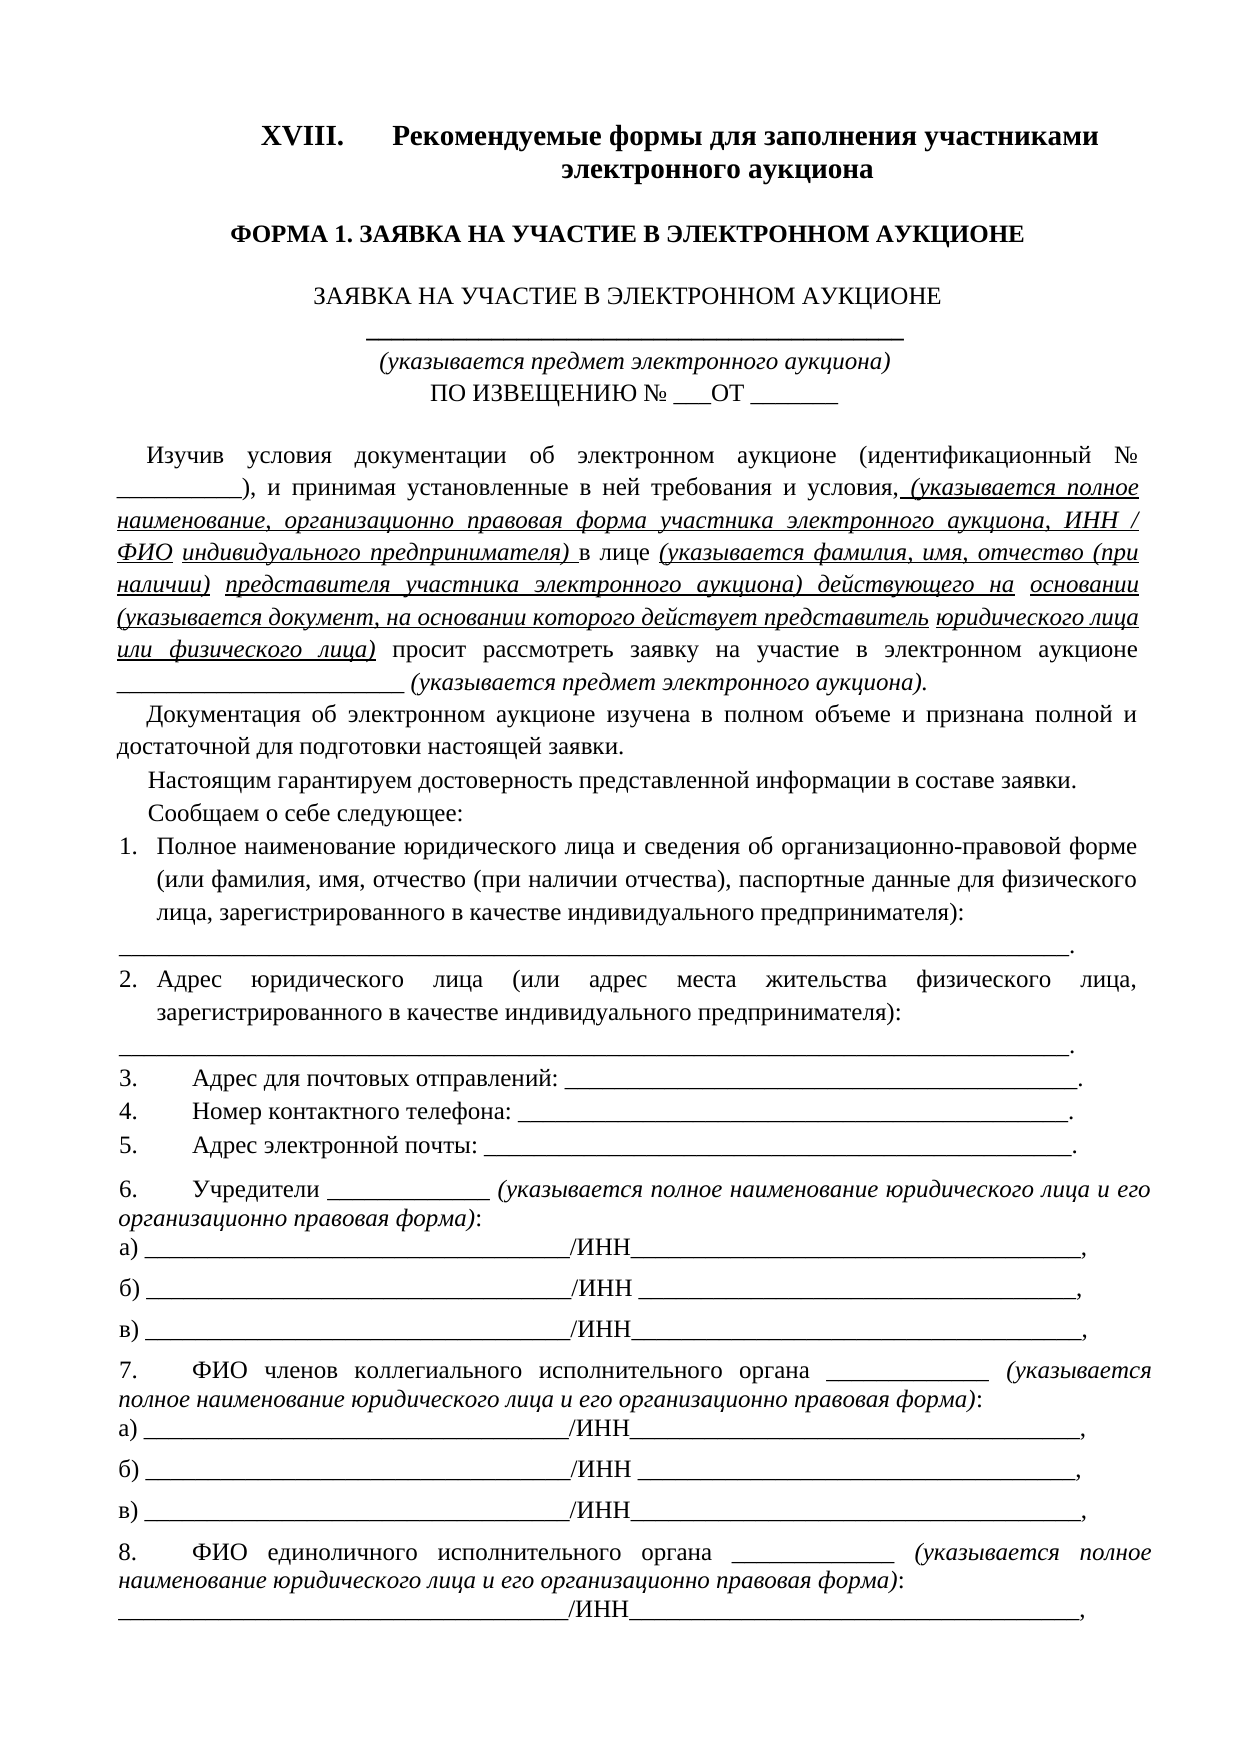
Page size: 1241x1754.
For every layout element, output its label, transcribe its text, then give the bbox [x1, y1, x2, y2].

list Рекомендуемые формы для заполнения участниками электронного аукциона [208, 118, 1152, 185]
text в) __________________________________/ИНН____________________________________, [118, 1495, 1152, 1524]
text Настоящим гарантируем достоверность представленной информации в составе заявки. [148, 765, 1138, 793]
text а) __________________________________/ИНН____________________________________, [118, 1232, 1152, 1260]
text ЗАЯВКА НА УЧАСТИЕ В ЭЛЕКТРОННОМ АУКЦИОНЕ [118, 281, 1137, 310]
list ФИО единоличного исполнительного органа _____________ (указывается полное наименование юридического лица и его организационно правовая форма): [118, 1537, 1152, 1594]
text в) __________________________________/ИНН____________________________________, [118, 1314, 1152, 1343]
list Учредители _____________ (указывается полное наименование юридического лица и его организационно правовая форма): [118, 1174, 1152, 1232]
text ____________________________________________________________________________. [118, 1030, 1138, 1058]
list Номер контактного телефона: ____________________________________________. [118, 1096, 1138, 1125]
list Адрес юридического лица (или адрес места жительства физического лица, зарегистрированного в качестве индивидуального предпринимателя): [119, 964, 1138, 1026]
text (указывается предмет электронного аукциона) [118, 346, 1152, 375]
list ФИО членов коллегиального исполнительного органа _____________ (указывается полное наименование юридического лица и его организационно правовая форма): [118, 1355, 1152, 1413]
list Полное наименование юридического лица и сведения об организационно-правовой форме (или фамилия, имя, отчество (при наличии отчества), паспортные данные для физического лица, зарегистрированного в качестве индивидуального предпринимателя): [119, 831, 1138, 926]
text Изучив условия документации об электронном аукционе (идентификационный № __________), и принимая установленные в ней требования и условия, (указывается полное наименование, организационно правовая форма участника электронного аукциона, ИНН / ФИО индивидуального предпринимателя) в лице (указывается фамилия, имя, отчество (при наличии) представителя участника электронного аукциона) действующего на основании (указывается документ, на основании которого действует представитель юридического лица или физического лица) просит рассмотреть заявку на участие в электронном аукционе _______________________ (указывается предмет электронного аукциона). [117, 440, 1139, 530]
text Изучив условия документации об электронном аукционе (идентификационный № __________), и принимая установленные в ней требования и условия, (указывается полное наименование, организационно правовая форма участника электронного аукциона, ИНН / ФИО индивидуального предпринимателя) в лице (указывается фамилия, имя, отчество (при наличии) представителя участника электронного аукциона) действующего на основании (указывается документ, на основании которого действует представитель юридического лица или физического лица) просит рассмотреть заявку на участие в электронном аукционе _______________________ (указывается предмет электронного аукциона). [117, 531, 1139, 695]
text б) __________________________________/ИНН ___________________________________, [118, 1454, 1152, 1483]
text ПО ИЗВЕЩЕНИЮ № ___ОТ _______ [118, 378, 1143, 407]
text ___________________________________________ [118, 314, 1152, 342]
list Адрес электронной почты: _______________________________________________. [118, 1130, 1138, 1158]
text ____________________________________/ИНН____________________________________, [118, 1594, 1152, 1623]
text Документация об электронном аукционе изучена в полном объеме и признана полной и достаточной для подготовки настоящей заявки. [117, 699, 1138, 760]
list Адрес для почтовых отправлений: _________________________________________. [118, 1063, 1138, 1092]
text ____________________________________________________________________________. [118, 930, 1138, 959]
text а) __________________________________/ИНН____________________________________, [118, 1413, 1152, 1442]
text ФОРМА 1. ЗАЯВКА НА УЧАСТИЕ В ЭЛЕКТРОННОМ АУКЦИОНЕ [118, 219, 1137, 247]
text Сообщаем о себе следующее: [148, 798, 1138, 827]
text б) __________________________________/ИНН ___________________________________, [118, 1273, 1152, 1302]
